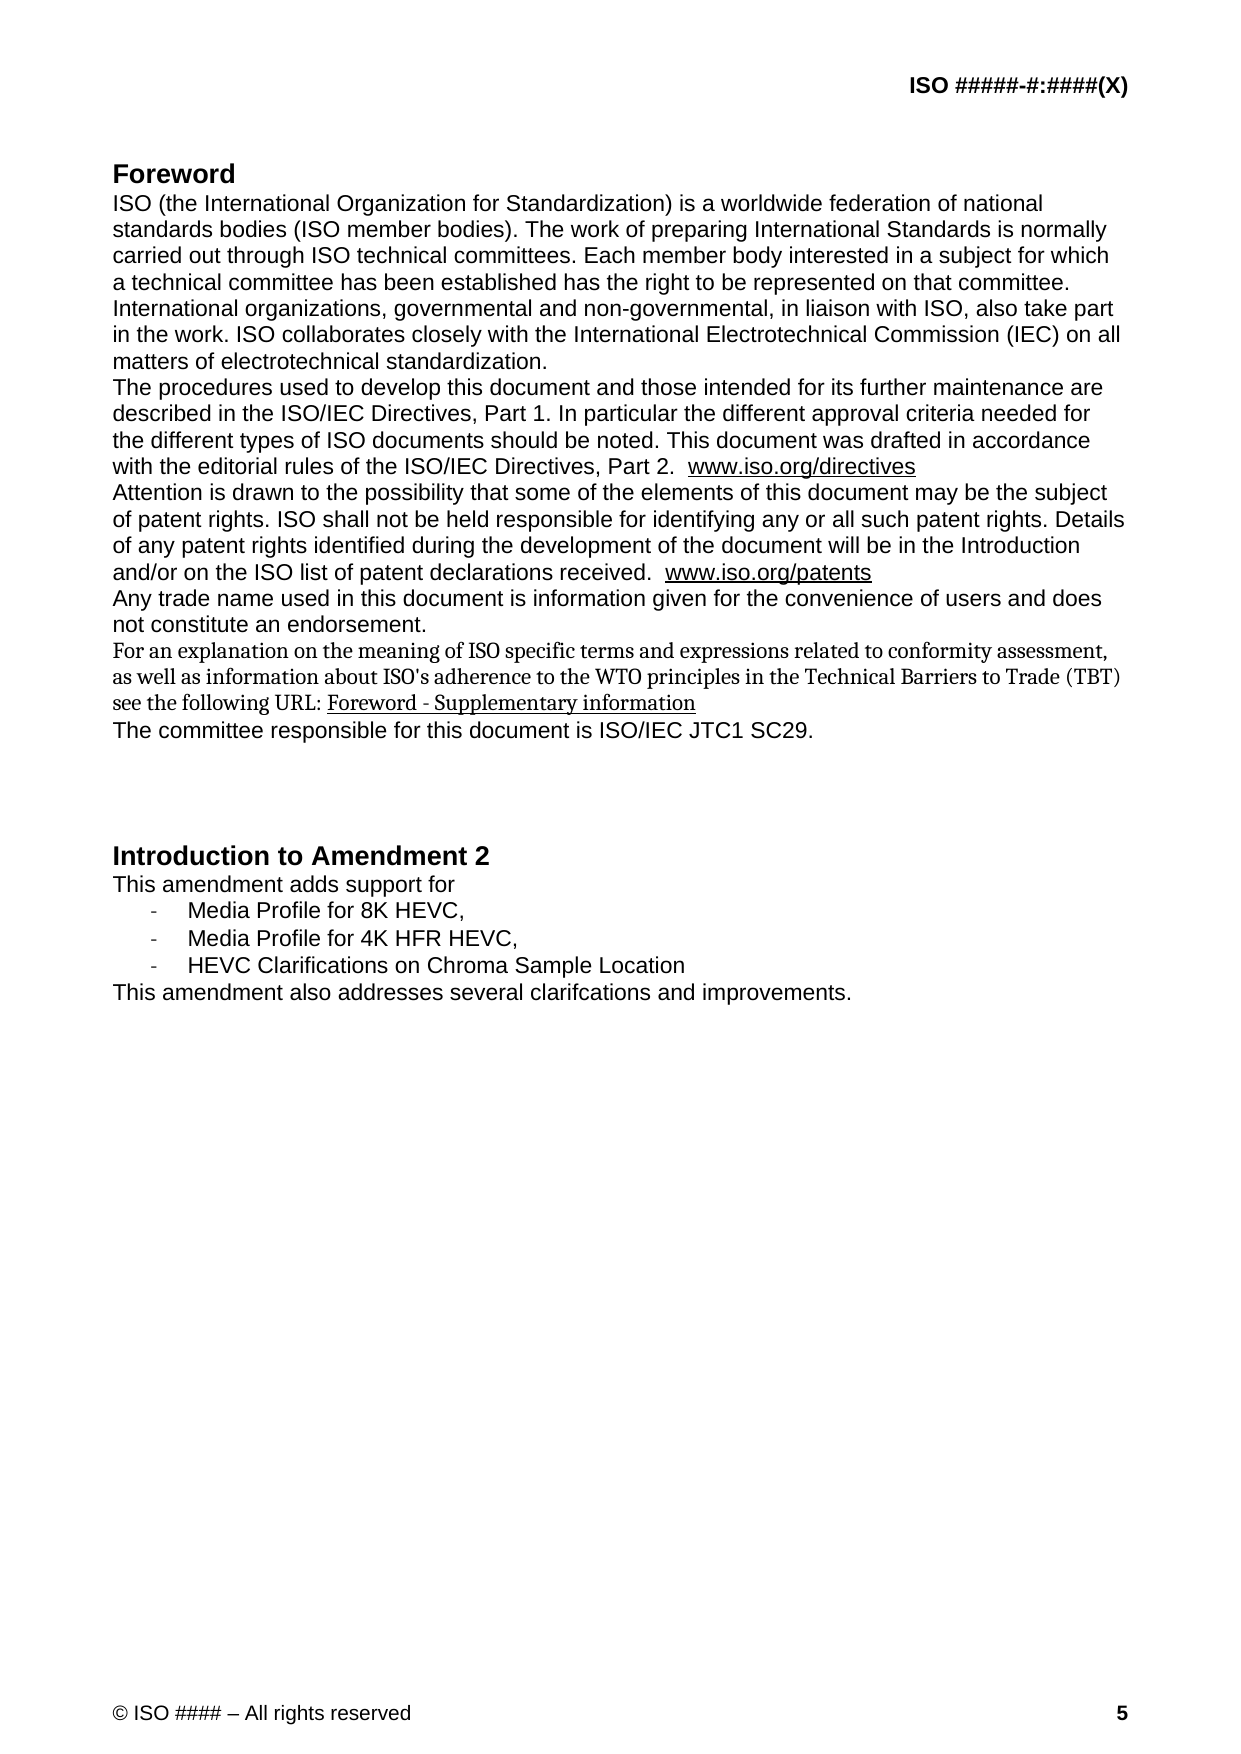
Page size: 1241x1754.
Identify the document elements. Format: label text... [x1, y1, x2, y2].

text For an explanation on the meaning of ISO specific terms and expressions related to conformity assessment, as well as information about ISO's adherence to the WTO principles in the Technical Barriers to Trade (TBT) see the following URL: Foreword - Supplementary information [112, 637, 1128, 717]
text ISO (the International Organization for Standardization) is a worldwide federation of national standards bodies (ISO member bodies). The work of preparing International Standards is normally carried out through ISO technical committees. Each member body interested in a subject for which a technical committee has been established has the right to be represented on that committee. International organizations, governmental and non-governmental, in liaison with ISO, also take part in the work. ISO collaborates closely with the International Electrotechnical Commission (IEC) on all matters of electrotechnical standardization. [112, 189, 1128, 374]
text Any trade name used in this document is information given for the convenience of users and does not constitute an endorsement. [112, 585, 1128, 637]
text Attention is drawn to the possibility that some of the elements of this document may be the subject of patent rights. ISO shall not be held responsible for identifying any or all such patent rights. Details of any patent rights identified during the development of the document will be in the Introduction and/or on the ISO list of patent declarations received. www.iso.org/patents [112, 479, 1128, 585]
subtitle Foreword [112, 161, 1128, 189]
subtitle Introduction to Amendment 2 [112, 843, 1128, 871]
text This amendment also addresses several clarifcations and improvements. [112, 979, 1128, 1005]
text This amendment adds support for [112, 871, 1128, 897]
text The committee responsible for this document is ISO/IEC JTC1 SC29. [112, 717, 1128, 743]
list Media Profile for 4K HFR HEVC, [150, 924, 1128, 952]
list HEVC Clarifications on Chroma Sample Location [150, 952, 1128, 979]
text The procedures used to develop this document and those intended for its further maintenance are described in the ISO/IEC Directives, Part 1. In particular the different approval criteria needed for the different types of ISO documents should be noted. This document was drafted in accordance with the editorial rules of the ISO/IEC Directives, Part 2. www.iso.org/directives [112, 374, 1128, 479]
list Media Profile for 8K HEVC, [150, 897, 1128, 924]
